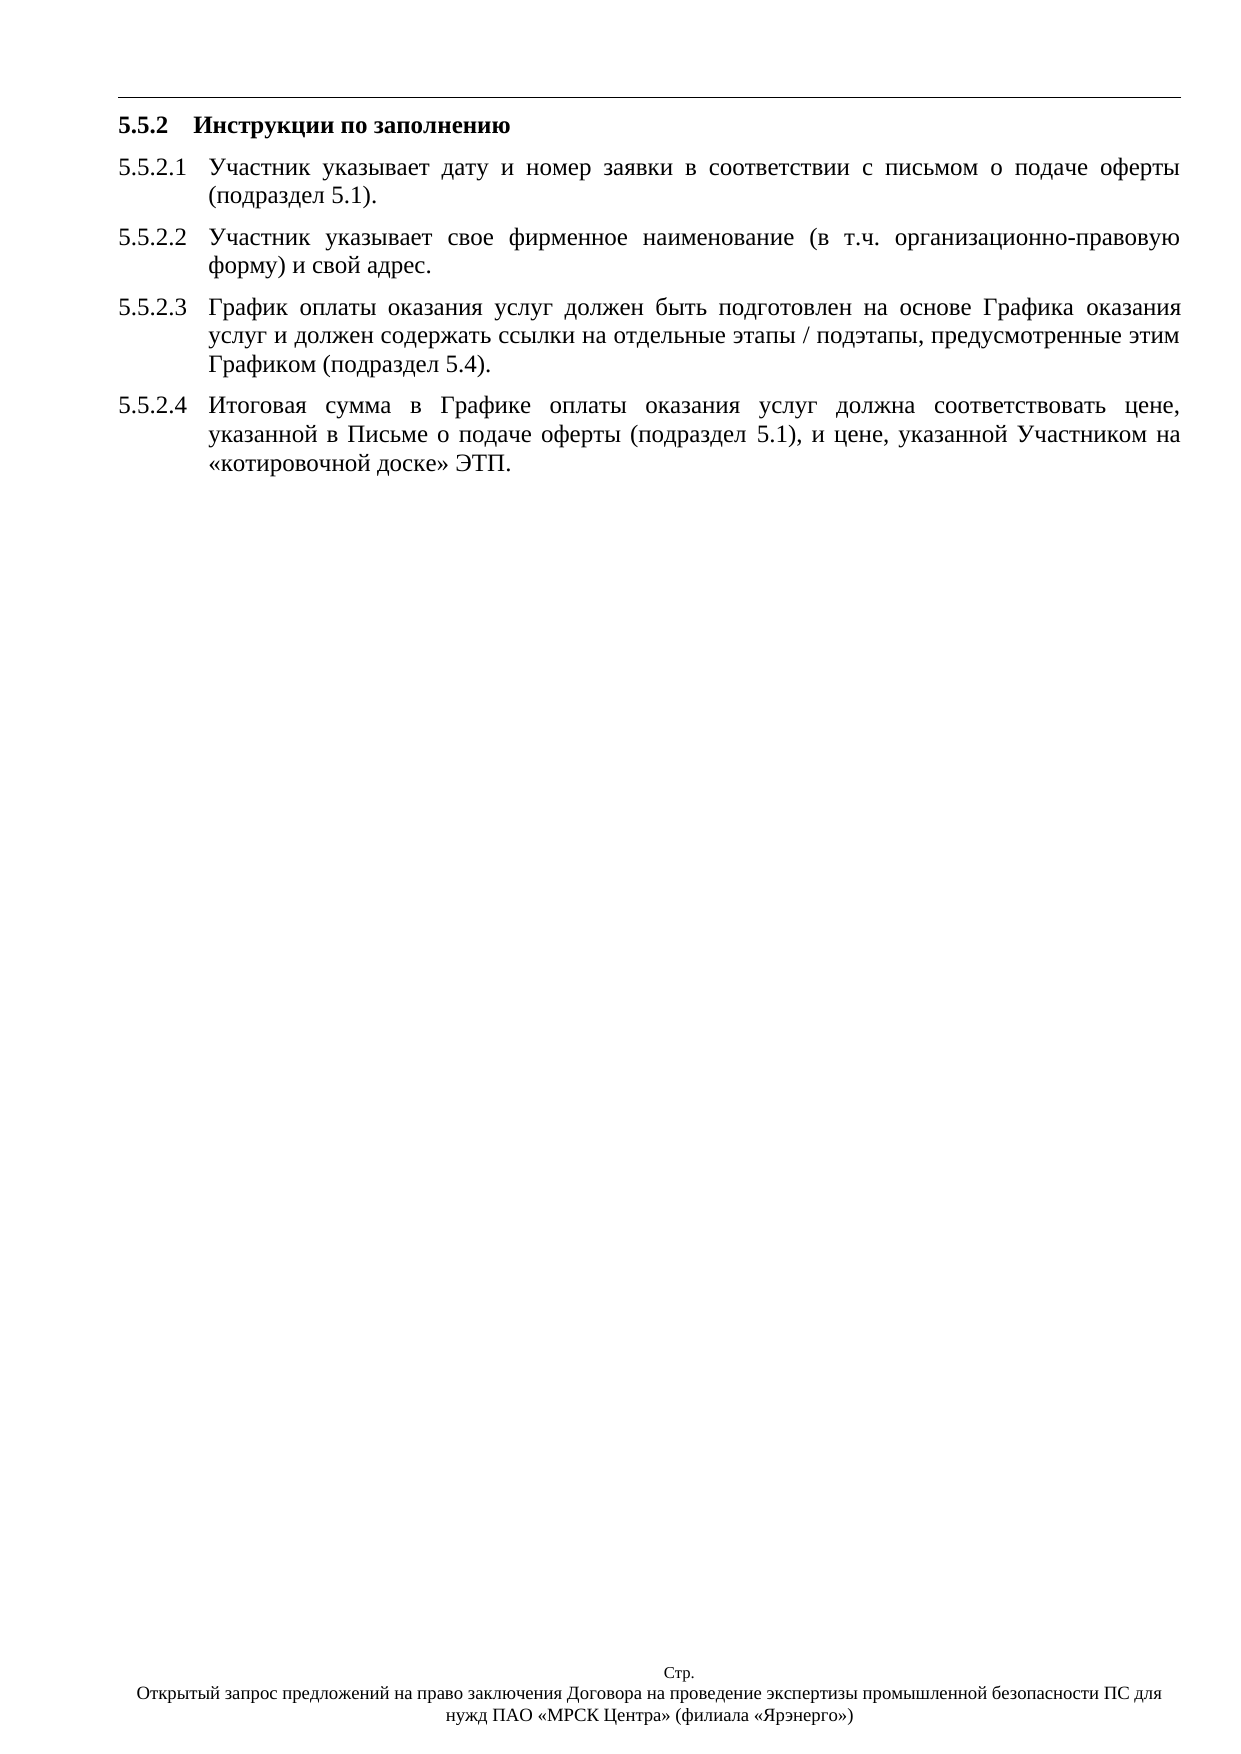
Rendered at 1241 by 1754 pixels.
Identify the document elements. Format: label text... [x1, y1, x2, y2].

list Участник указывает свое фирменное наименование (в т.ч. организационно-правовую форму) и свой адрес. [118, 222, 1181, 279]
list График оплаты оказания услуг должен быть подготовлен на основе Графика оказания услуг и должен содержать ссылки на отдельные этапы / подэтапы, предусмотренные этим Графиком (подраздел 5.4). [118, 292, 1181, 378]
subtitle Инструкции по заполнению [118, 111, 1181, 139]
list Участник указывает дату и номер заявки в соответствии с письмом о подаче оферты (подраздел 5.1). [118, 152, 1181, 209]
list Итоговая сумма в Графике оплаты оказания услуг должна соответствовать цене, указанной в Письме о подаче оферты (подраздел 5.1), и цене, указанной Участником на «котировочной доске» ЭТП. [118, 391, 1181, 477]
